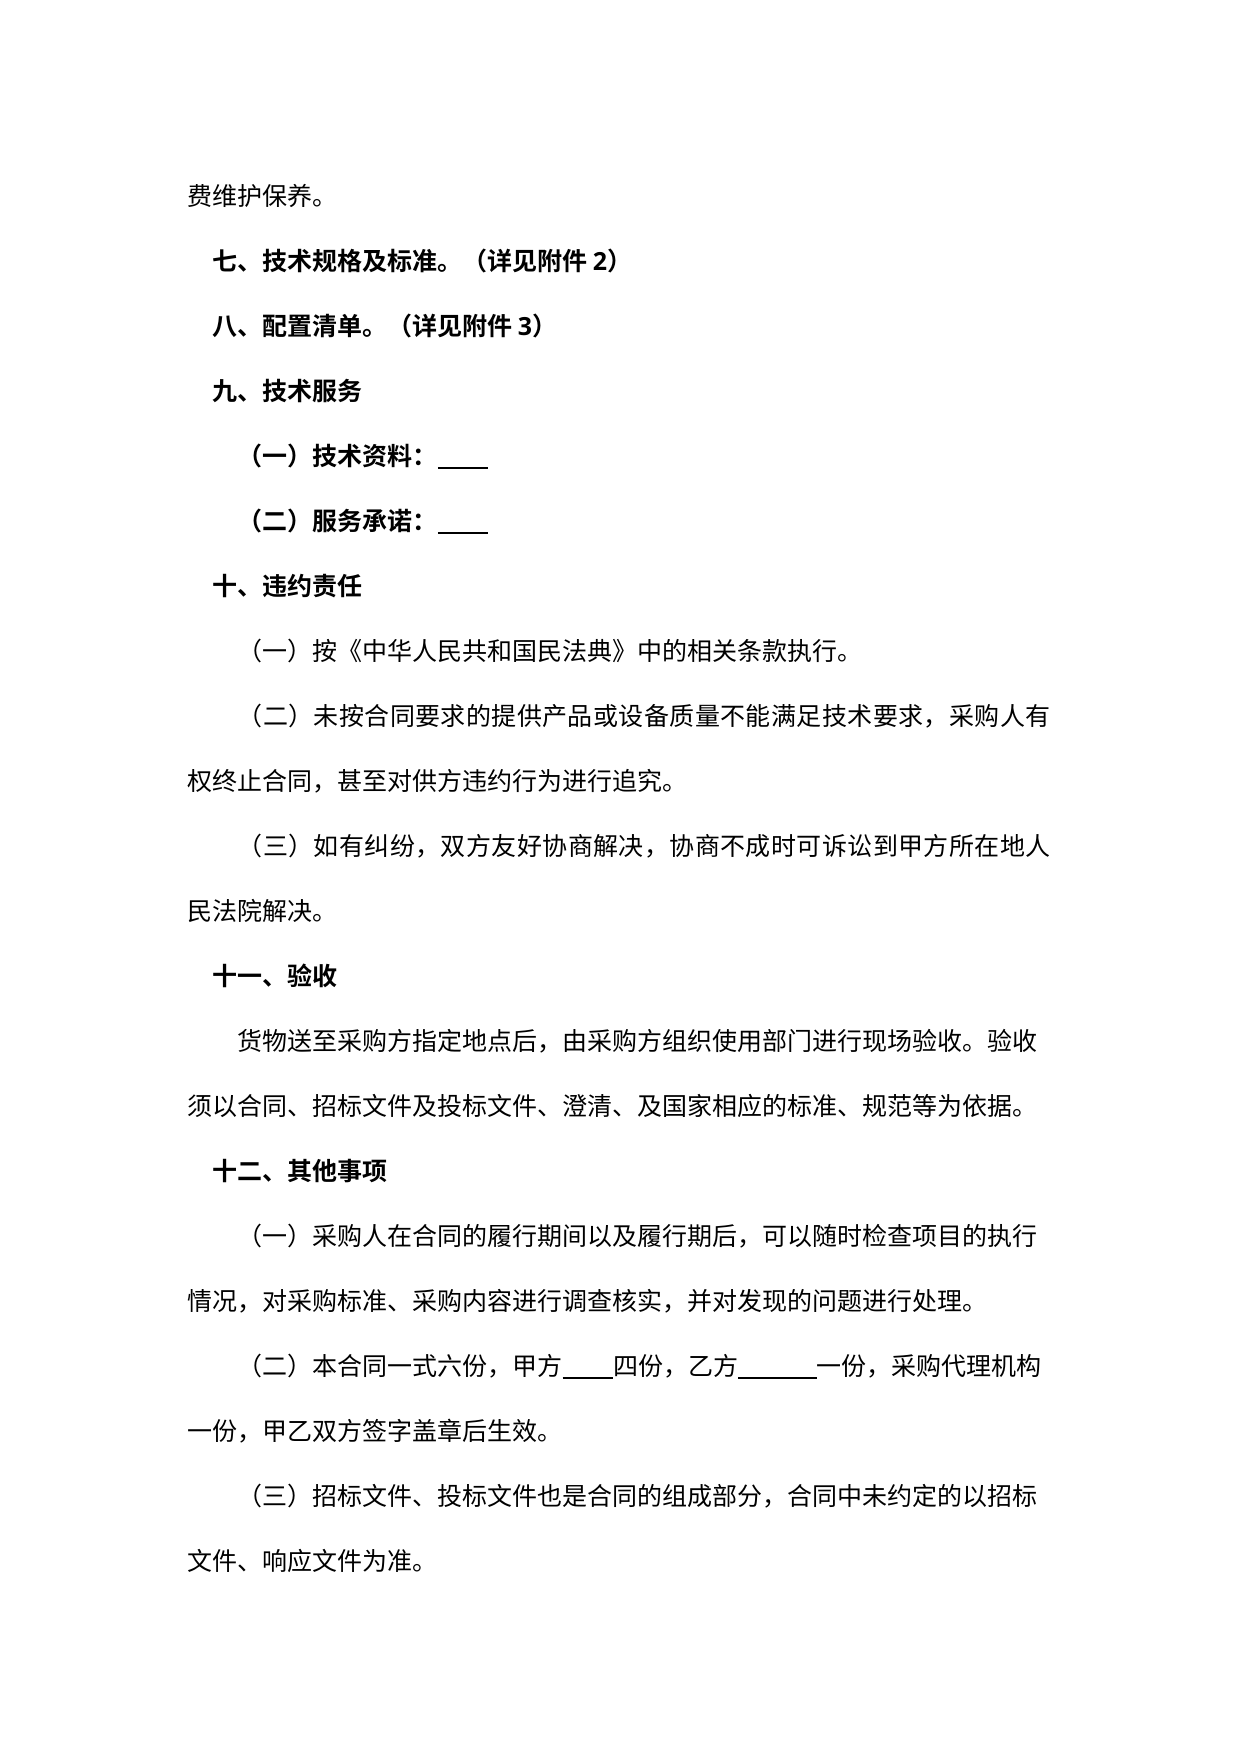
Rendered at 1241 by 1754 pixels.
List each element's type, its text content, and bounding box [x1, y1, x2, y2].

text （二）未按合同要求的提供产品或设备质量不能满足技术要求，采购人有权终止合同，甚至对供方违约行为进行追究。 [187, 682, 1053, 812]
text 八、配置清单。（详见附件3） [187, 292, 1053, 357]
text 十二、其他事项 [187, 1137, 1053, 1202]
text （二）本合同一式六份，甲方 四份，乙方 一份，采购代理机构一份，甲乙双方签字盖章后生效。 [187, 1332, 1053, 1462]
text （三）招标文件、投标文件也是合同的组成部分，合同中未约定的以招标文件、响应文件为准。 [187, 1462, 1053, 1592]
text （一）技术资料： [187, 422, 1053, 487]
text 十一、验收 [187, 942, 1053, 1007]
text 十、违约责任 [187, 552, 1053, 617]
text （二）服务承诺： [187, 487, 1053, 552]
text （一）采购人在合同的履行期间以及履行期后，可以随时检查项目的执行情况，对采购标准、采购内容进行调查核实，并对发现的问题进行处理。 [187, 1202, 1053, 1332]
text 货物送至采购方指定地点后，由采购方组织使用部门进行现场验收。验收须以合同、招标文件及投标文件、澄清、及国家相应的标准、规范等为依据。 [187, 1007, 1053, 1137]
text 九、技术服务 [187, 357, 1053, 422]
text （一）按《中华人民共和国民法典》中的相关条款执行。 [187, 617, 1053, 682]
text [187, 162, 1053, 227]
text （三）如有纠纷，双方友好协商解决，协商不成时可诉讼到甲方所在地人民法院解决。 [187, 812, 1053, 942]
text 七、技术规格及标准。（详见附件2） [187, 227, 1053, 292]
